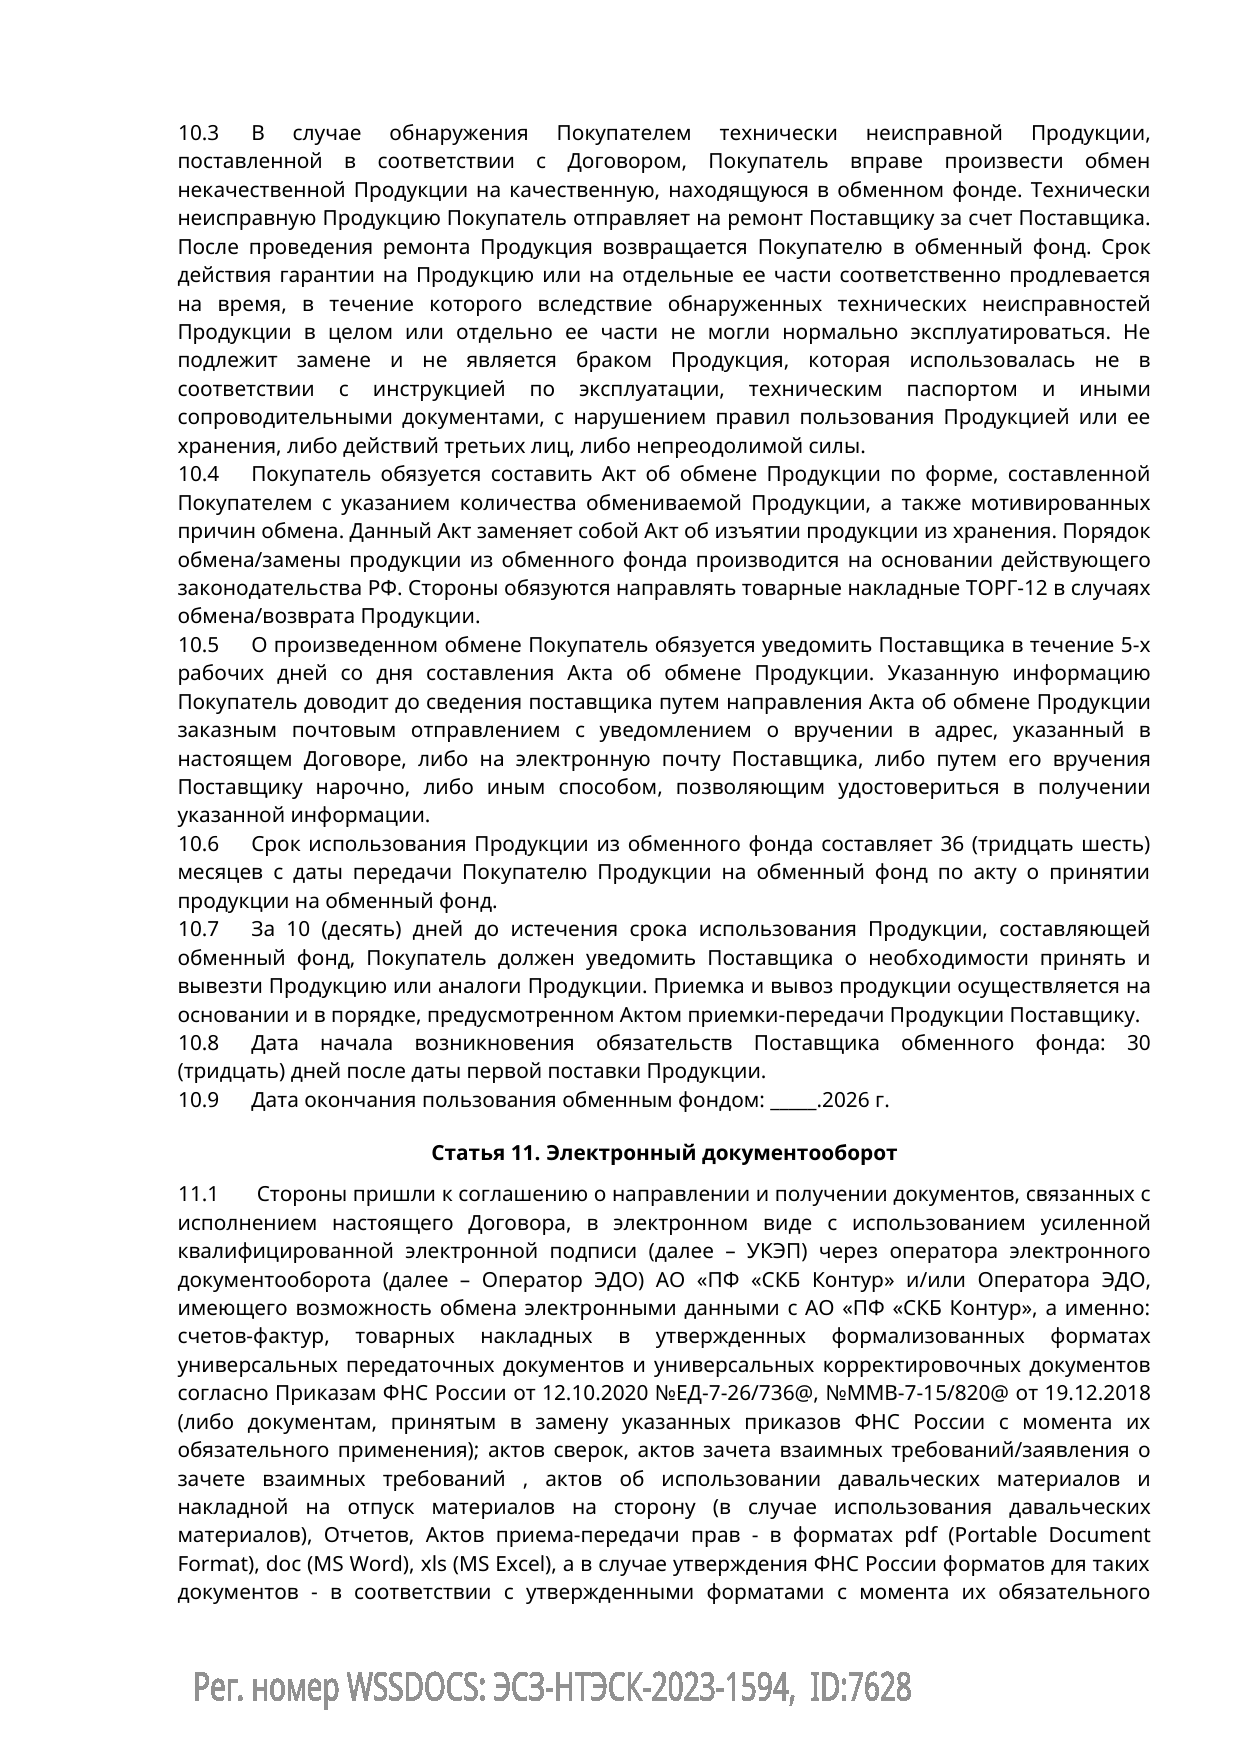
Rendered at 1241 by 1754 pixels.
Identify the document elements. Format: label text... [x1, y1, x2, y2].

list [177, 1179, 1152, 1606]
list О произведенном обмене Покупатель обязуется уведомить Поставщика в течение 5-х рабочих дней со дня составления Акта об обмене Продукции. Указанную информацию Покупатель доводит до сведения поставщика путем направления Акта об обмене Продукции заказным почтовым отправлением с уведомлением о вручении в адрес, указанный в настоящем Договоре, либо на электронную почту Поставщика, либо путем его вручения Поставщику нарочно, либо иным способом, позволяющим удостовериться в получении указанной информации. [177, 630, 1152, 829]
list За 10 (десять) дней до истечения срока использования Продукции, составляющей обменный фонд, Покупатель должен уведомить Поставщика о необходимости принять и вывезти Продукцию или аналоги Продукции. Приемка и вывоз продукции осуществляется на основании и в порядке, предусмотренном Актом приемки-передачи Продукции Поставщику. [177, 914, 1152, 1028]
list Дата окончания пользования обменным фондом: _____.2026 г. [177, 1085, 1152, 1113]
list Срок использования Продукции из обменного фонда составляет 36 (тридцать шесть) месяцев с даты передачи Покупателю Продукции на обменный фонд по акту о принятии продукции на обменный фонд. [177, 829, 1152, 914]
text Статья 11. Электронный документооборот [177, 1138, 1152, 1167]
list Покупатель обязуется составить Акт об обмене Продукции по форме, составленной Покупателем с указанием количества обмениваемой Продукции, а также мотивированных причин обмена. Данный Акт заменяет собой Акт об изъятии продукции из хранения. Порядок обмена/замены продукции из обменного фонда производится на основании действующего законодательства РФ. Стороны обязуются направлять товарные накладные ТОРГ-12 в случаях обмена/возврата Продукции. [177, 459, 1152, 630]
list Дата начала возникновения обязательств Поставщика обменного фонда: 30 (тридцать) дней после даты первой поставки Продукции. [177, 1028, 1152, 1085]
list В случае обнаружения Покупателем технически неисправной Продукции, поставленной в соответствии с Договором, Покупатель вправе произвести обмен некачественной Продукции на качественную, находящуюся в обменном фонде. Технически неисправную Продукцию Покупатель отправляет на ремонт Поставщику за счет Поставщика. После проведения ремонта Продукция возвращается Покупателю в обменный фонд. Срок действия гарантии на Продукцию или на отдельные ее части соответственно продлевается на время, в течение которого вследствие обнаруженных технических неисправностей Продукции в целом или отдельно ее части не могли нормально эксплуатироваться. Не подлежит замене и не является браком Продукция, которая использовалась не в соответствии с инструкцией по эксплуатации, техническим паспортом и иными сопроводительными документами, с нарушением правил пользования Продукцией или ее хранения, либо действий третьих лиц, либо непреодолимой силы. [177, 118, 1152, 459]
